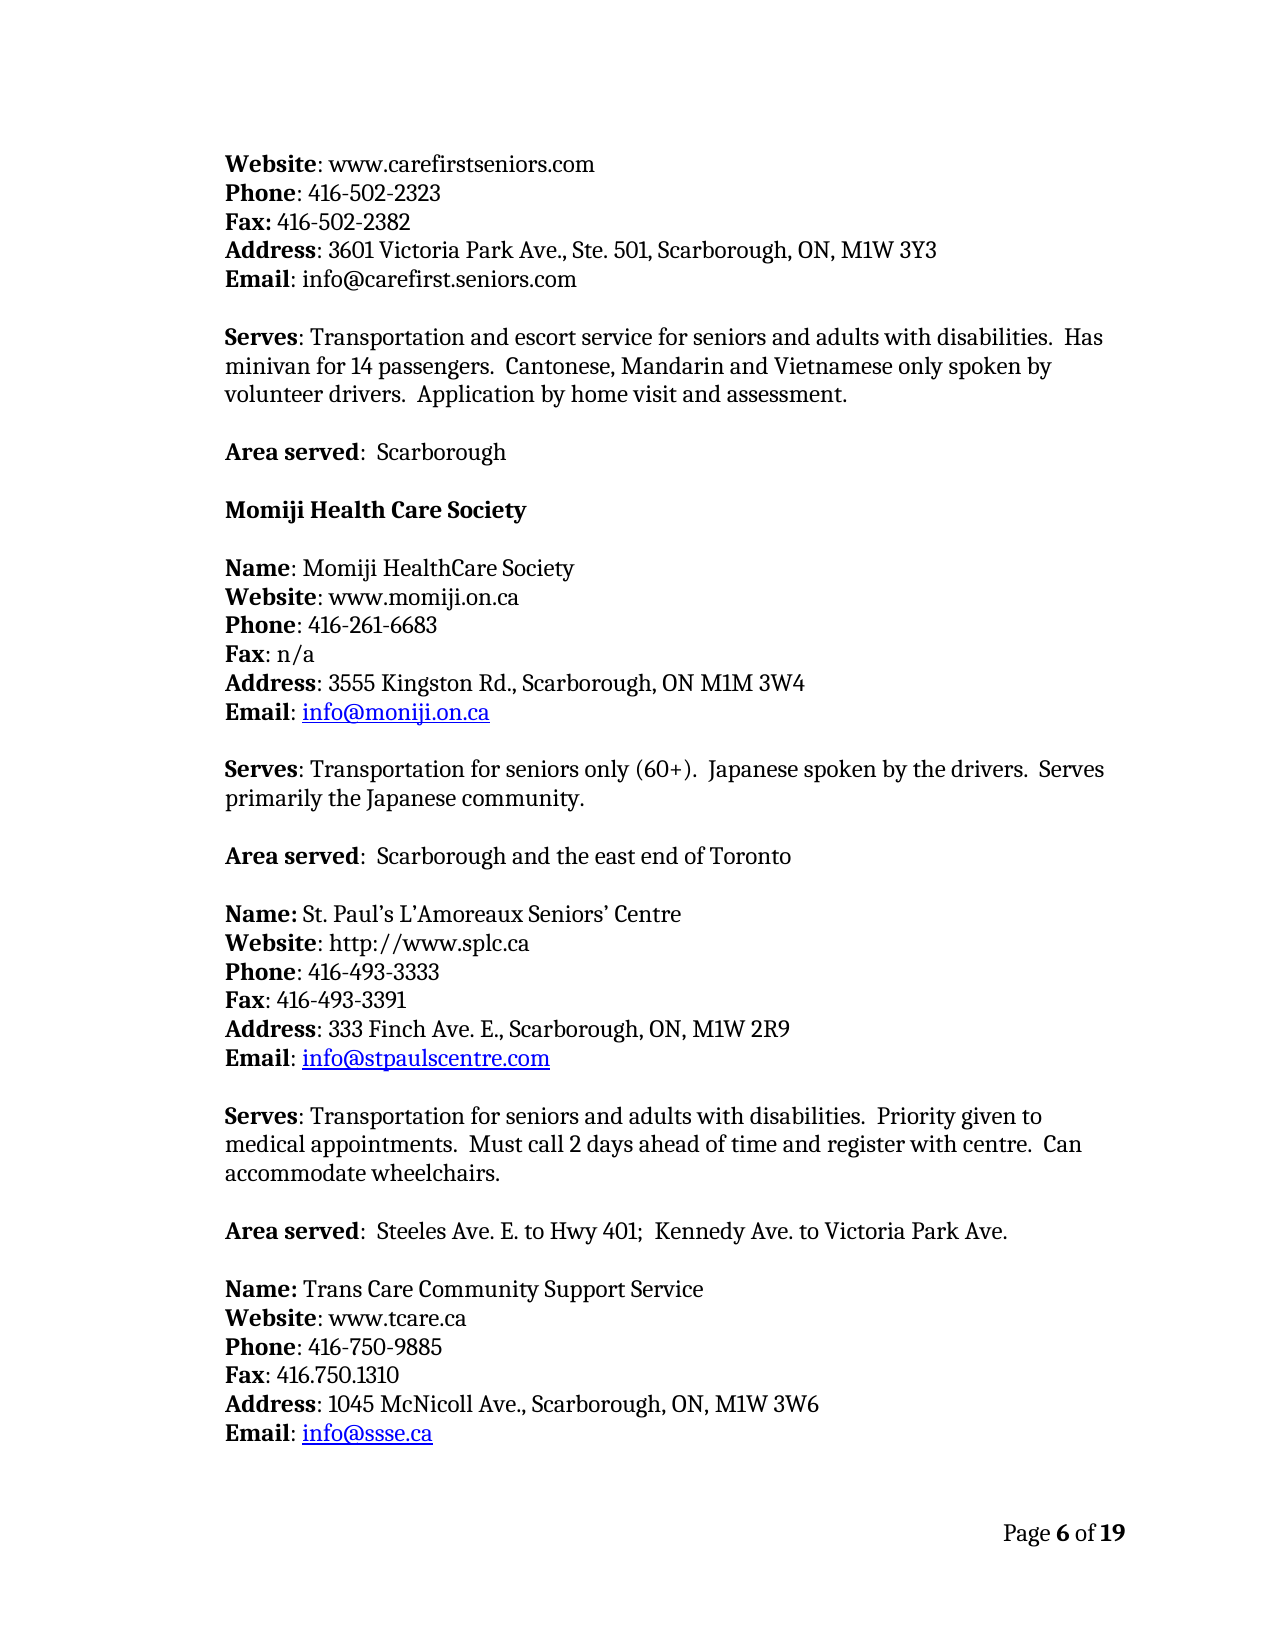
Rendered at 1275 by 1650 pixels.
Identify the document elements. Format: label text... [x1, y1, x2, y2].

text Email: info@moniji.on.ca [225, 697, 1125, 726]
text Email: info@stpaulscentre.com [225, 1044, 1125, 1072]
text Serves: Transportation for seniors only (60+). Japanese spoken by the drivers. Serves primarily the Japanese community. [225, 755, 1125, 813]
text Name: Trans Care Community Support Service [225, 1275, 1125, 1304]
text Phone: 416-502-2323 [225, 179, 1125, 207]
text Website: www.carefirstseniors.com [225, 150, 1125, 179]
text Fax: 416.750.1310 [225, 1361, 1125, 1390]
text Address: 3555 Kingston Rd., Scarborough, ON M1M 3W4 [225, 669, 1125, 697]
text Area served: Scarborough and the east end of Toronto [225, 842, 1125, 871]
text Website: www.tcare.ca [225, 1304, 1125, 1332]
text Website: www.momiji.on.ca [225, 582, 1125, 611]
text Address: 3601 Victoria Park Ave., Ste. 501, Scarborough, ON, M1W 3Y3 [225, 236, 1125, 265]
text Fax: n/a [225, 640, 1125, 669]
text Phone: 416-493-3333 [225, 957, 1125, 986]
text Name: Momiji HealthCare Society [225, 554, 1125, 582]
text Name: St. Paul’s L’Amoreaux Seniors’ Centre [225, 900, 1125, 929]
text Fax: 416-502-2382 [225, 207, 1125, 236]
text Address: 1045 McNicoll Ave., Scarborough, ON, M1W 3W6 [225, 1390, 1125, 1419]
text Website: http://www.splc.ca [225, 929, 1125, 957]
text Serves: Transportation for seniors and adults with disabilities. Priority given to medical appointments. Must call 2 days ahead of time and register with centre. Can accommodate wheelchairs. [225, 1102, 1125, 1188]
text Phone: 416-261-6683 [225, 611, 1125, 640]
text Area served: Steeles Ave. E. to Hwy 401; Kennedy Ave. to Victoria Park Ave. [225, 1217, 1125, 1246]
text Area served: Scarborough [225, 438, 1125, 467]
text Momiji Health Care Society [225, 496, 1125, 525]
text Phone: 416-750-9885 [225, 1332, 1125, 1361]
text Address: 333 Finch Ave. E., Scarborough, ON, M1W 2R9 [225, 1015, 1125, 1044]
text Email: info@ssse.ca [225, 1419, 1125, 1447]
text Email: info@carefirst.seniors.com [225, 265, 1125, 294]
text Fax: 416-493-3391 [225, 986, 1125, 1015]
text Serves: Transportation and escort service for seniors and adults with disabilities. Has minivan for 14 passengers. Cantonese, Mandarin and Vietnamese only spoken by volunteer drivers. Application by home visit and assessment. [225, 323, 1125, 409]
